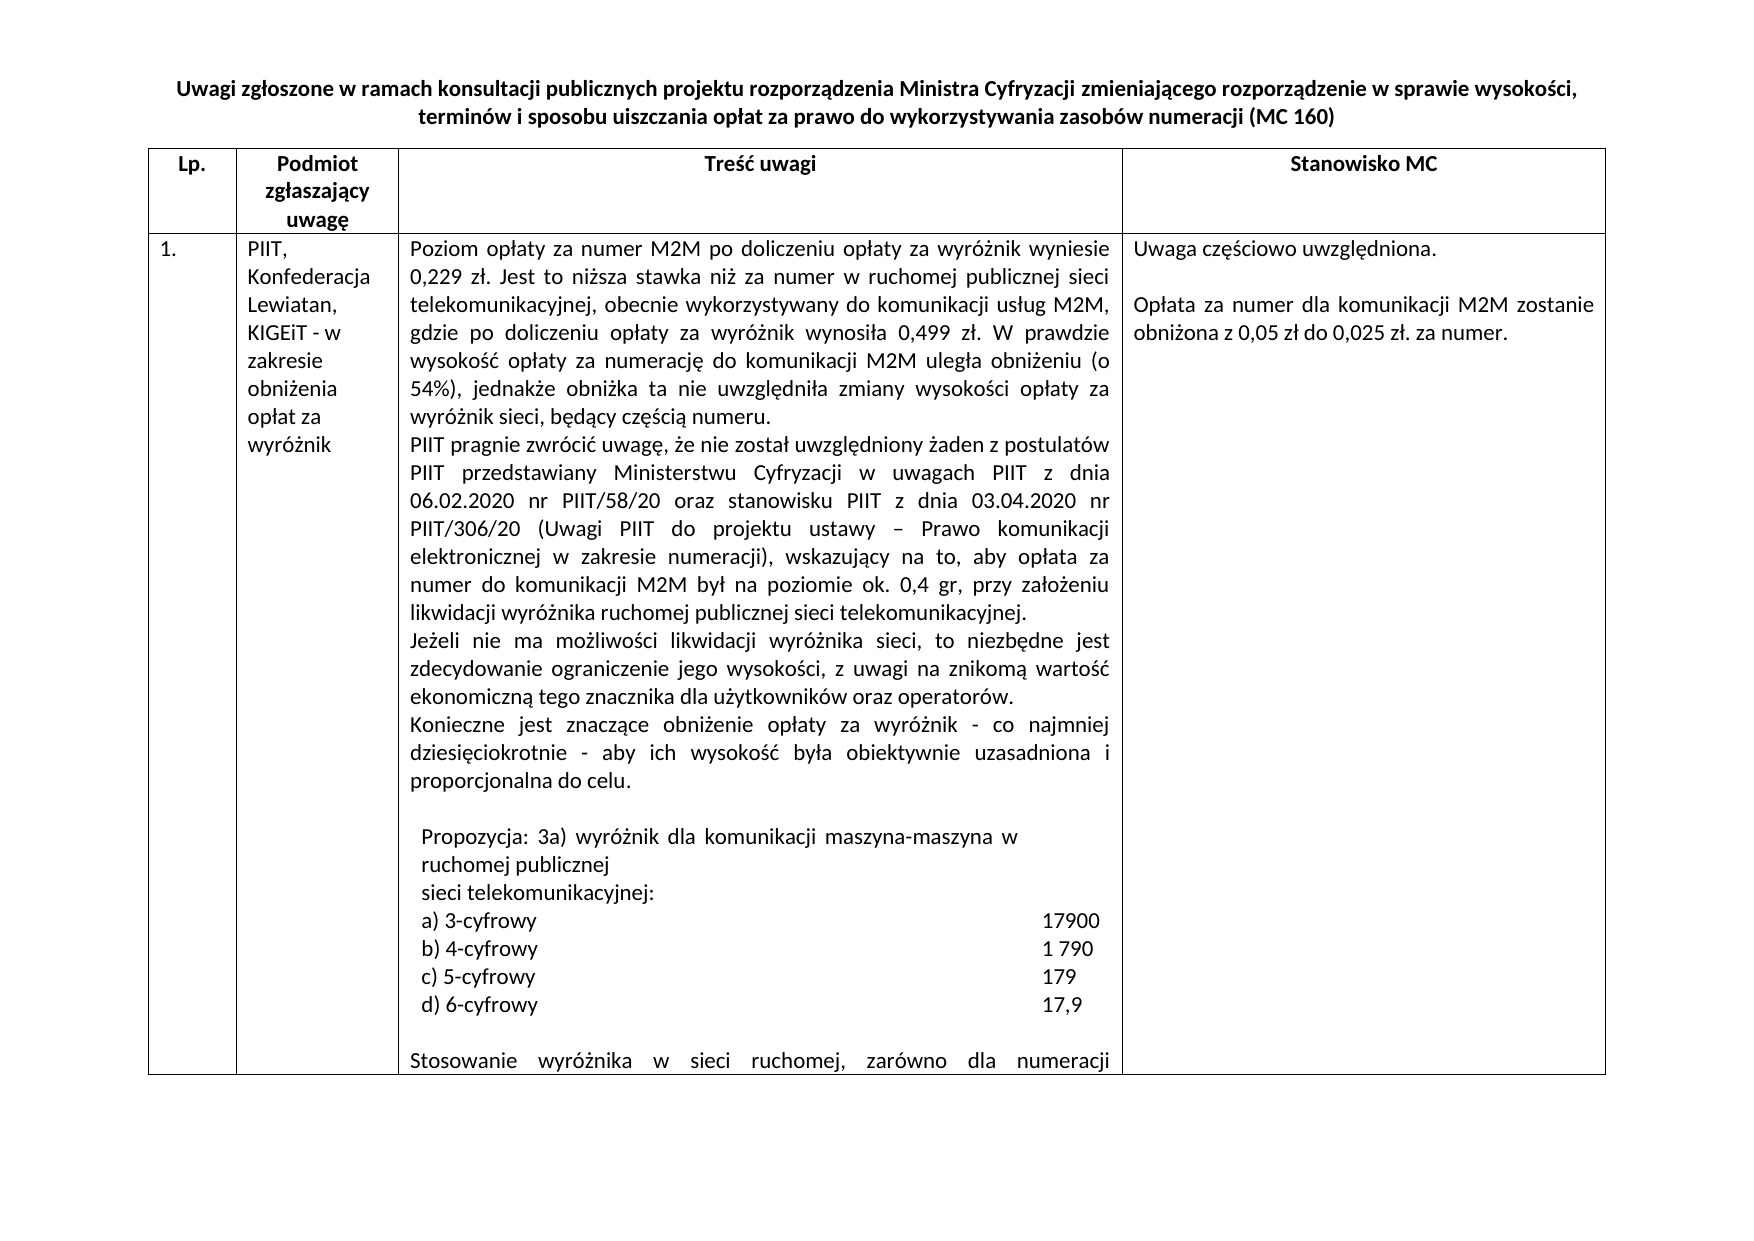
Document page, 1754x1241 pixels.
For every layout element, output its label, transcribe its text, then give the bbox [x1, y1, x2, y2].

table_header Lp. [149, 149, 236, 233]
table_cell 1. [149, 234, 236, 1074]
table_header Treść uwagi [399, 149, 1122, 233]
table_header Stanowisko MC [1123, 149, 1605, 233]
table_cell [399, 234, 1122, 1074]
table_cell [237, 234, 398, 1074]
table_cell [1123, 234, 1605, 1074]
table_header Podmiot zgłaszający uwagę [237, 149, 398, 233]
